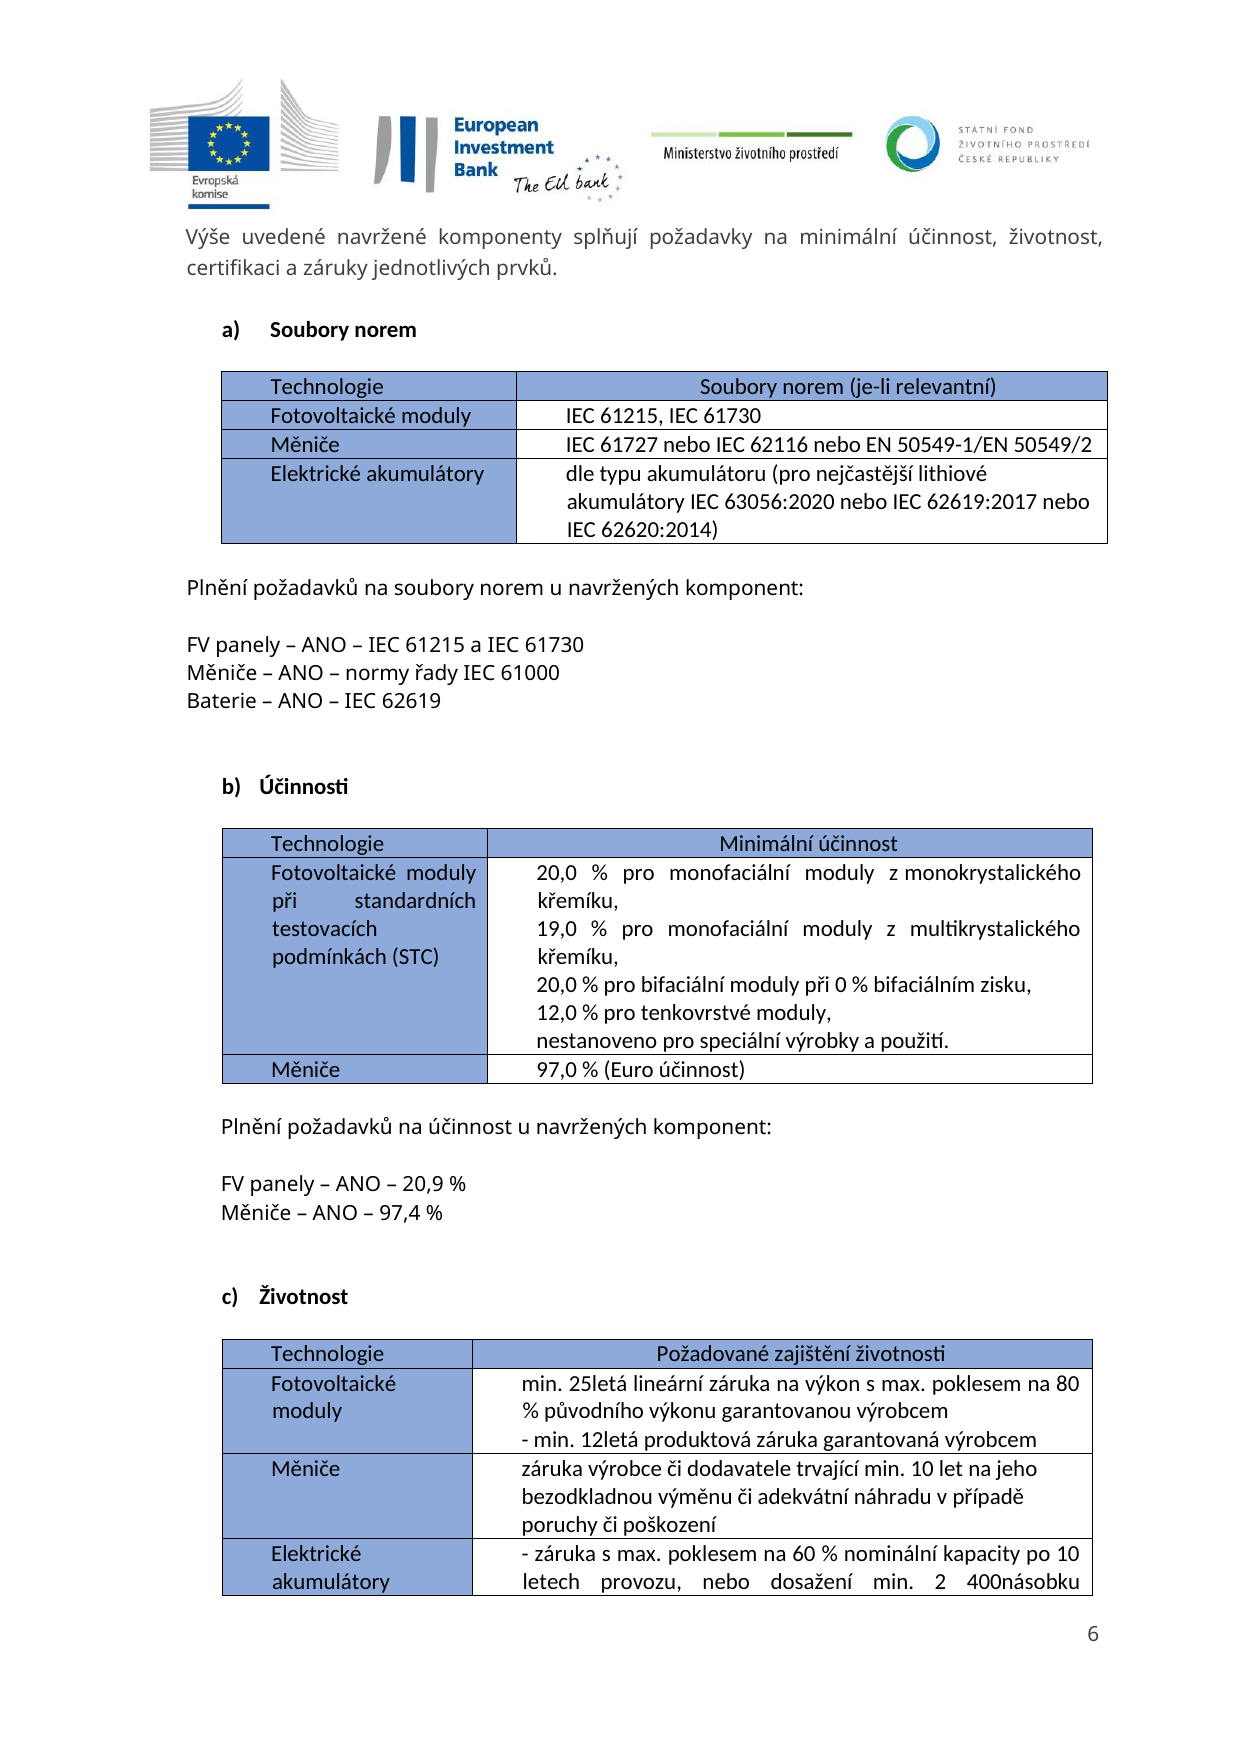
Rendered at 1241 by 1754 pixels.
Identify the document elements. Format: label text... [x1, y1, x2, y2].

list Soubory norem [222, 315, 1104, 343]
text Baterie – ANO – IEC 62619 [185, 687, 1104, 715]
text Měniče – ANO – 97,4 % [221, 1198, 1104, 1226]
list Životnost [222, 1282, 1104, 1311]
table_cell Fotovoltaické moduly [223, 1369, 472, 1453]
table_cell IEC 61215, IEC 61730 [517, 401, 1107, 429]
table_cell dle typu akumulátoru (pro nejčastější lithiové akumulátory IEC 63056:2020 nebo IEC 62619:2017 nebo IEC 62620:2014) [517, 459, 1107, 543]
table_cell Měniče [222, 430, 516, 458]
table_cell Měniče [223, 1055, 487, 1083]
table_cell Elektrické akumulátory [223, 1539, 472, 1595]
table_cell 97,0 % (Euro účinnost) [488, 1055, 1092, 1083]
table_cell Elektrické akumulátory [222, 459, 516, 543]
table_cell Fotovoltaické moduly při standardních testovacích podmínkách (STC) [223, 858, 487, 1054]
text FV panely – ANO – IEC 61215 a IEC 61730 [185, 630, 1104, 658]
table_cell min. 25letá lineární záruka na výkon s max. poklesem na 80 % původního výkonu garantovanou výrobcem - min. 12letá produktová záruka garantovaná výrobcem [473, 1369, 1092, 1453]
table_header Technologie [223, 829, 487, 857]
table_cell - záruka s max. poklesem na 60 % nominální kapacity po 10 letech provozu, nebo dosažení min. 2 400násobku nominální energie (Energy Throughput) [473, 1539, 1092, 1595]
text Výše uvedené navržené komponenty splňují požadavky na minimální účinnost, životnost, certifikaci a záruky jednotlivých prvků. [185, 222, 1104, 281]
table_header Soubory norem (je-li relevantní) [517, 372, 1107, 400]
table_header Technologie [223, 1340, 472, 1368]
table_cell IEC 61727 nebo IEC 62116 nebo EN 50549-1/EN 50549/2 [517, 430, 1107, 458]
picture [147, 73, 1093, 213]
list Účinnosti [222, 772, 1104, 800]
table_cell 20,0 % pro monofaciální moduly z monokrystalického křemíku, 19,0 % pro monofaciální moduly z multikrystalického křemíku, 20,0 % pro bifaciální moduly při 0 % bifaciálním zisku, 12,0 % pro tenkovrstvé moduly, nestanoveno pro speciální výrobky a použití. [488, 858, 1092, 1054]
table_header Minimální účinnost [488, 829, 1092, 857]
table_header Požadované zajištění životnosti [473, 1340, 1092, 1368]
table_header Technologie [222, 372, 516, 400]
table_cell Fotovoltaické moduly [222, 401, 516, 429]
table_cell záruka výrobce či dodavatele trvající min. 10 let na jeho bezodkladnou výměnu či adekvátní náhradu v případě poruchy či poškození [473, 1454, 1092, 1538]
table_cell Měniče [223, 1454, 472, 1538]
text Plnění požadavků na soubory norem u navržených komponent: [185, 573, 1104, 601]
text Měniče – ANO – normy řady IEC 61000 [185, 658, 1104, 687]
text Plnění požadavků na účinnost u navržených komponent: [221, 1112, 1104, 1141]
text FV panely – ANO – 20,9 % [221, 1169, 1104, 1198]
